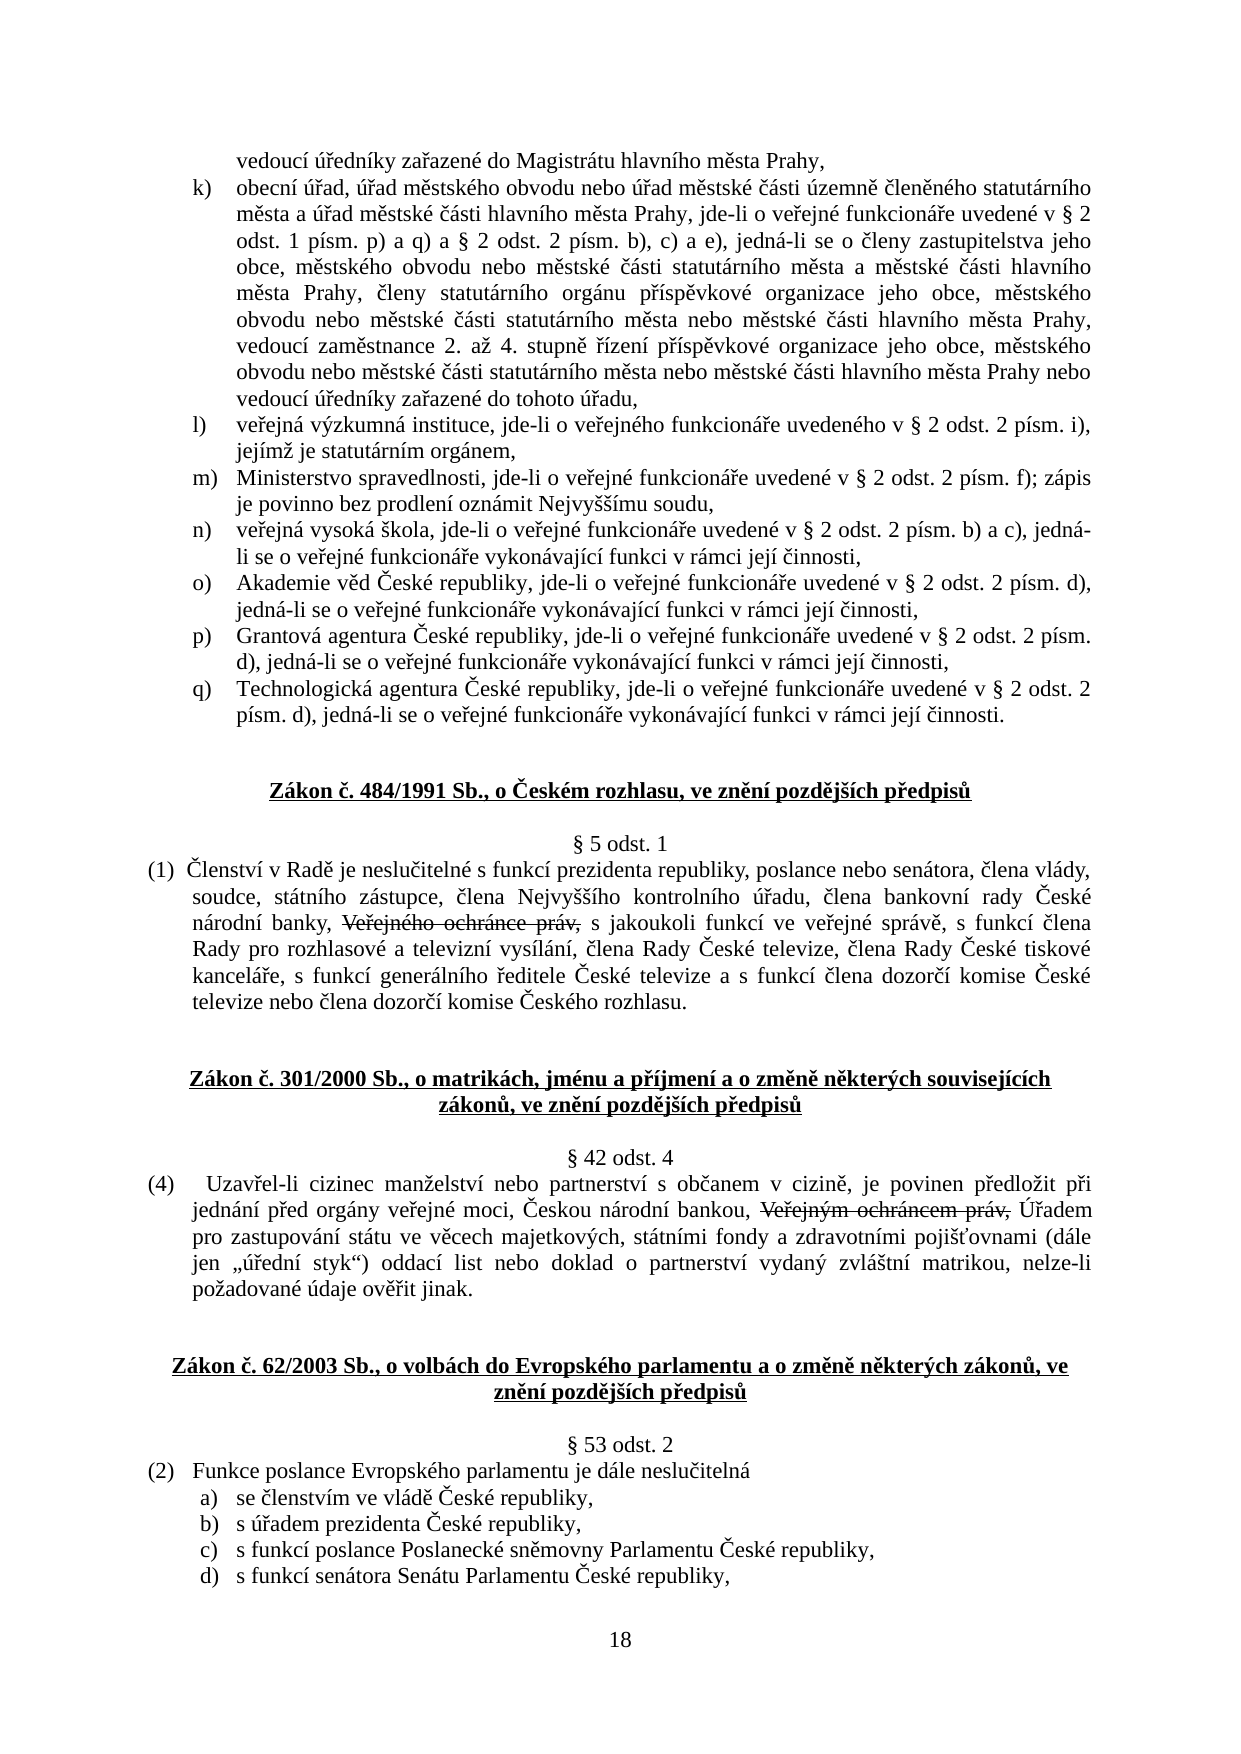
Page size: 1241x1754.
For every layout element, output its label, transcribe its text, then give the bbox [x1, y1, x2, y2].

list Grantová agentura České republiky, jde-li o veřejné funkcionáře uvedené v § 2 odst. 2 písm. d), jedná-li se o veřejné funkcionáře vykonávající funkci v rámci její činnosti, [192, 622, 1093, 675]
text Zákon č. 301/2000 Sb., o matrikách, jménu a příjmení a o změně některých souvisejících zákonů, ve znění pozdějších předpisů [148, 1064, 1093, 1117]
list veřejná vysoká škola, jde-li o veřejné funkcionáře uvedené v § 2 odst. 2 písm. b) a c), jedná-li se o veřejné funkcionáře vykonávající funkci v rámci její činnosti, [192, 517, 1093, 569]
text Zákon č. 62/2003 Sb., o volbách do Evropského parlamentu a o změně některých zákonů, ve znění pozdějších předpisů [148, 1352, 1093, 1404]
list s úřadem prezidenta České republiky, [200, 1510, 1093, 1536]
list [192, 148, 1093, 174]
list obecní úřad, úřad městského obvodu nebo úřad městské části územně členěného statutárního města a úřad městské části hlavního města Prahy, jde-li o veřejné funkcionáře uvedené v § 2 odst. 1 písm. p) a q) a § 2 odst. 2 písm. b), c) a e), jedná-li se o členy zastupitelstva jeho obce, městského obvodu nebo městské části statutárního města a městské části hlavního města Prahy, členy statutárního orgánu příspěvkové organizace jeho obce, městského obvodu nebo městské části statutárního města nebo městské části hlavního města Prahy, vedoucí zaměstnance 2. až 4. stupně řízení příspěvkové organizace jeho obce, městského obvodu nebo městské části statutárního města nebo městské části hlavního města Prahy nebo vedoucí úředníky zařazené do tohoto úřadu, [192, 174, 1093, 411]
list Ministerstvo spravedlnosti, jde-li o veřejné funkcionáře uvedené v § 2 odst. 2 písm. f); zápis je povinno bez prodlení oznámit Nejvyššímu soudu, [192, 464, 1093, 517]
list s funkcí senátora Senátu Parlamentu České republiky, [200, 1563, 1093, 1589]
text (2) Funkce poslance Evropského parlamentu je dále neslučitelná [148, 1457, 1093, 1483]
text (1) Členství v Radě je neslučitelné s funkcí prezidenta republiky, poslance nebo senátora, člena vlády, soudce, státního zástupce, člena Nejvyššího kontrolního úřadu, člena bankovní rady České národní banky, Veřejného ochránce práv, s jakoukoli funkcí ve veřejné správě, s funkcí člena Rady pro rozhlasové a televizní vysílání, člena Rady České televize, člena Rady České tiskové kanceláře, s funkcí generálního ředitele České televize a s funkcí člena dozorčí komise České televize nebo člena dozorčí komise Českého rozhlasu. [148, 856, 1093, 1014]
list se členstvím ve vládě České republiky, [200, 1483, 1093, 1510]
text § 5 odst. 1 [148, 830, 1093, 856]
text Zákon č. 484/1991 Sb., o Českém rozhlasu, ve znění pozdějších předpisů [148, 777, 1093, 804]
text § 42 odst. 4 [148, 1144, 1093, 1170]
text (4) Uzavřel-li cizinec manželství nebo partnerství s občanem v cizině, je povinen předložit při jednání před orgány veřejné moci, Českou národní bankou, Veřejným ochráncem práv, Úřadem pro zastupování státu ve věcech majetkových, státními fondy a zdravotními pojišťovnami (dále jen „úřední styk“) oddací list nebo doklad o partnerství vydaný zvláštní matrikou, nelze-li požadované údaje ověřit jinak. [148, 1170, 1093, 1302]
text § 53 odst. 2 [148, 1431, 1093, 1457]
list Technologická agentura České republiky, jde-li o veřejné funkcionáře uvedené v § 2 odst. 2 písm. d), jedná-li se o veřejné funkcionáře vykonávající funkci v rámci její činnosti. [192, 675, 1093, 727]
list Akademie věd České republiky, jde-li o veřejné funkcionáře uvedené v § 2 odst. 2 písm. d), jedná-li se o veřejné funkcionáře vykonávající funkci v rámci její činnosti, [192, 569, 1093, 622]
list veřejná výzkumná instituce, jde-li o veřejného funkcionáře uvedeného v § 2 odst. 2 písm. i), jejímž je statutárním orgánem, [192, 411, 1093, 464]
list s funkcí poslance Poslanecké sněmovny Parlamentu České republiky, [200, 1536, 1093, 1563]
